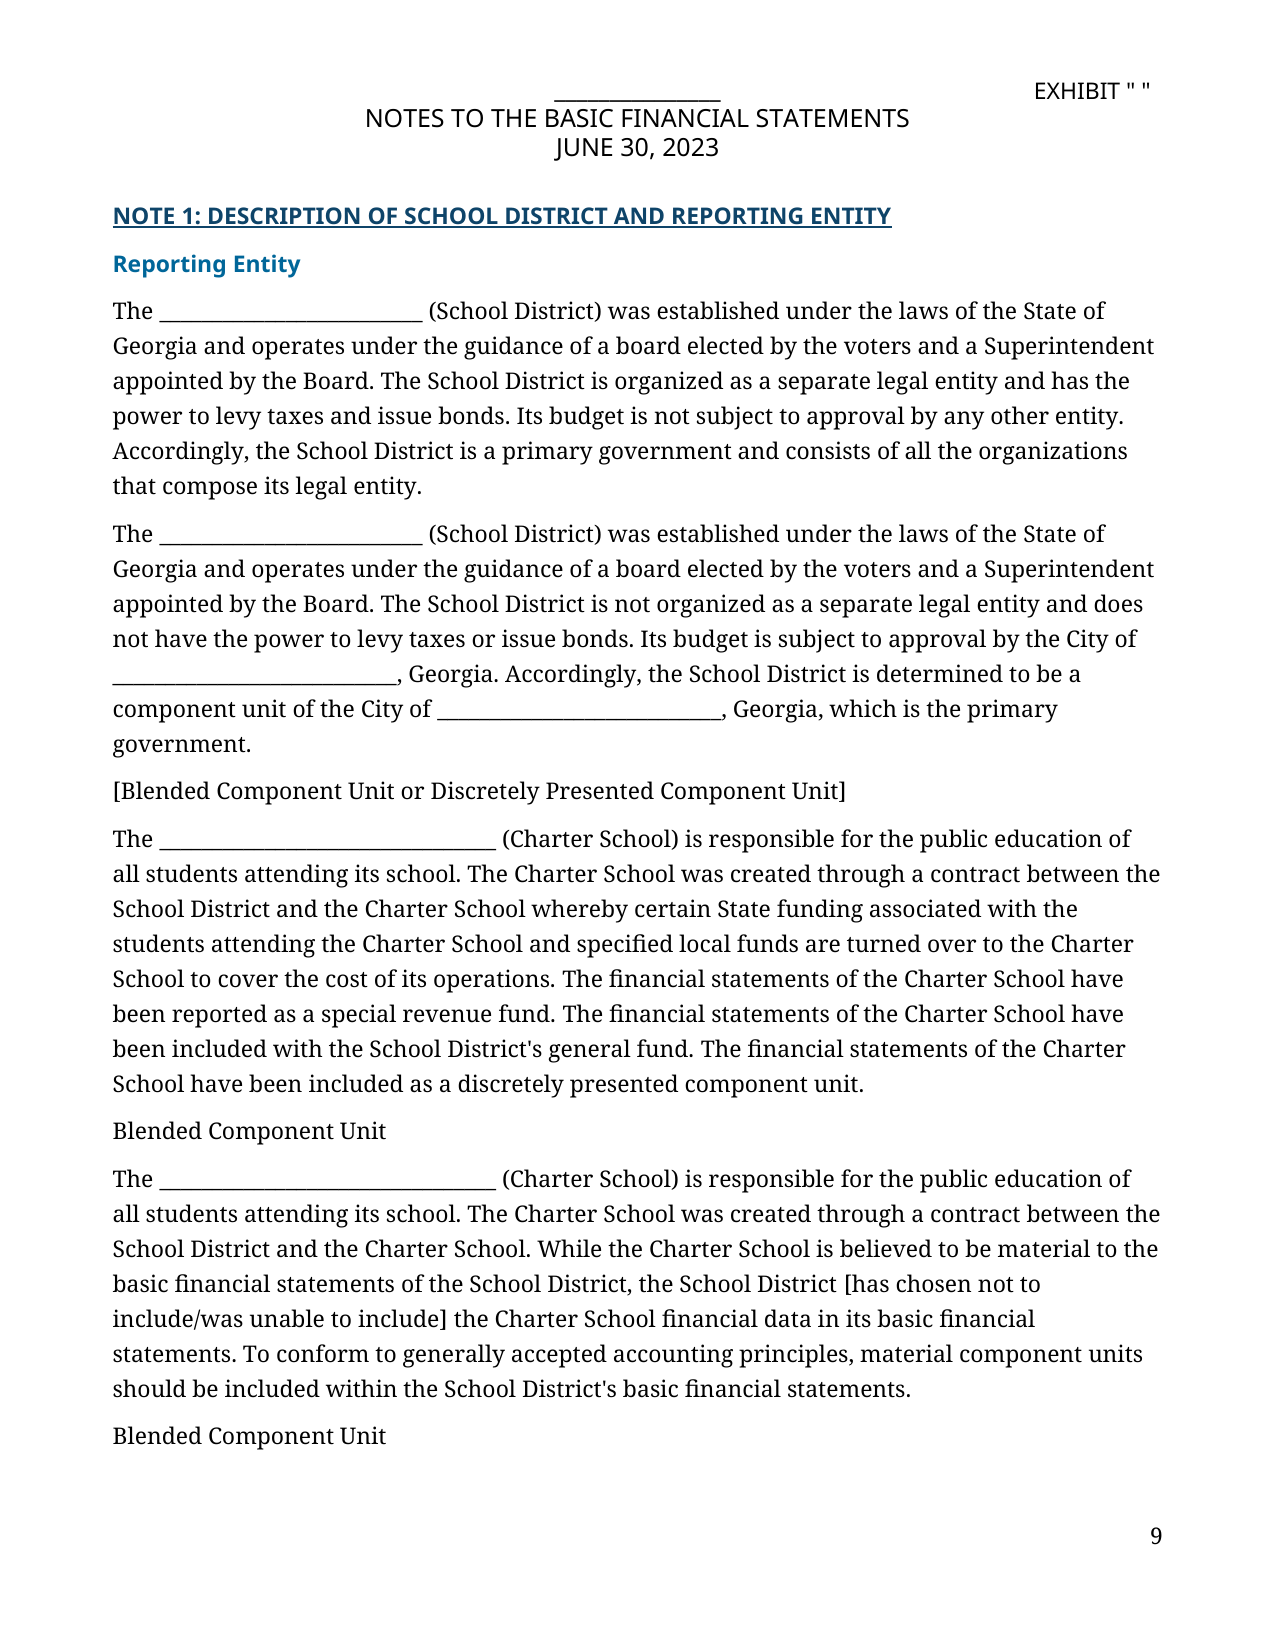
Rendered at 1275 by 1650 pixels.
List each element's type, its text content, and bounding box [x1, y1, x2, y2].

subtitle NOTE 1: DESCRIPTION OF SCHOOL DISTRICT AND REPORTING ENTITY [112, 200, 1162, 231]
subtitle Reporting Entity [112, 247, 1162, 279]
